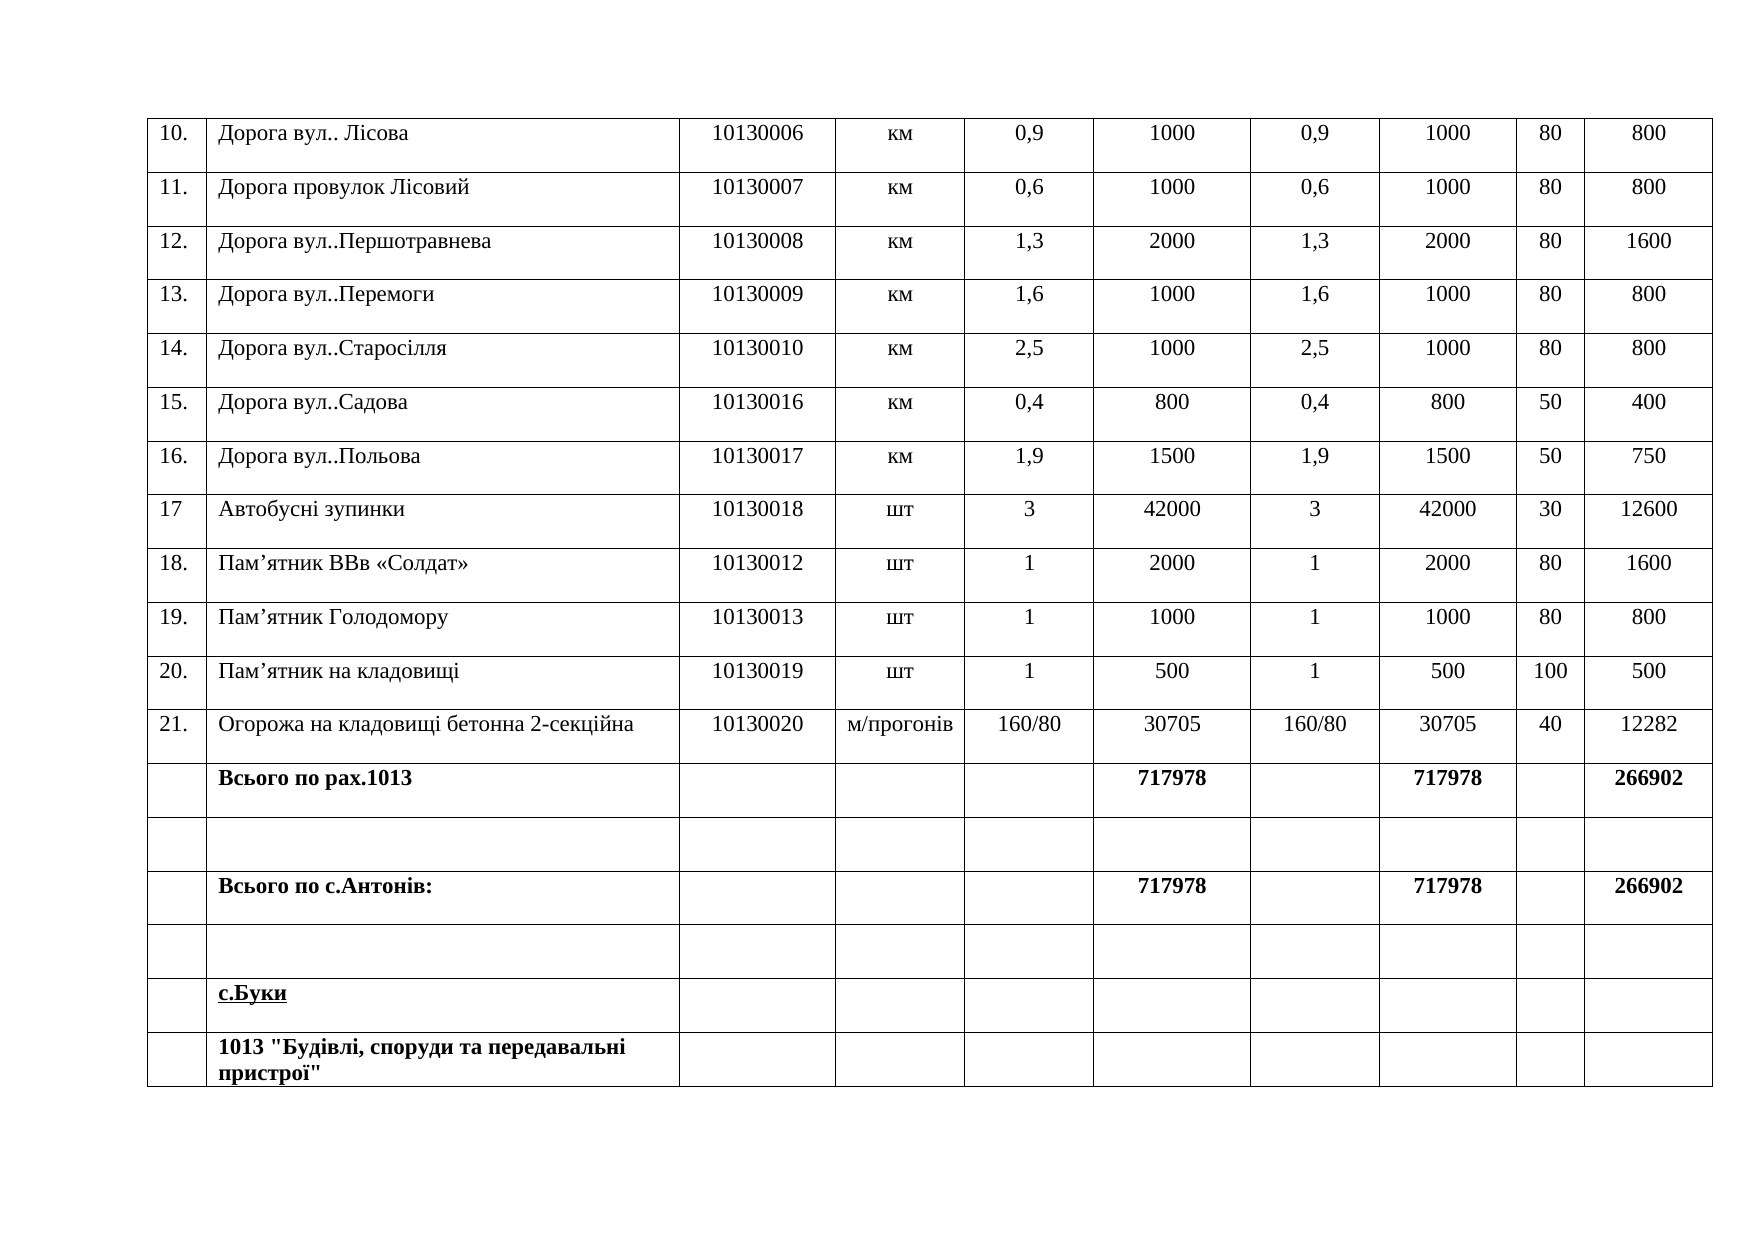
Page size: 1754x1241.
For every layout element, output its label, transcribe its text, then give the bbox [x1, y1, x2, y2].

table_cell [836, 764, 964, 817]
table_cell 1 [1251, 657, 1379, 709]
table_cell 1600 [1585, 227, 1712, 279]
table_cell Всього по с.Антонів: [207, 872, 679, 924]
table_cell 10130018 [680, 495, 835, 548]
table_cell [1094, 979, 1250, 1032]
table_cell 1000 [1094, 603, 1250, 656]
table_cell [965, 872, 1093, 924]
table_cell [1585, 1033, 1712, 1086]
table_cell 21. [148, 710, 206, 763]
table_cell 100 [1517, 657, 1584, 709]
table_cell 2000 [1094, 549, 1250, 602]
table_cell 800 [1585, 173, 1712, 226]
table_cell 1000 [1380, 173, 1516, 226]
table_cell шт [836, 603, 964, 656]
table_cell [1094, 818, 1250, 871]
table_cell 3 [1251, 495, 1379, 548]
table_cell [1380, 979, 1516, 1032]
table_cell 20. [148, 657, 206, 709]
table_cell 0,9 [965, 119, 1093, 172]
table_cell 2000 [1094, 227, 1250, 279]
table_cell [680, 1033, 835, 1086]
table_cell 12282 [1585, 710, 1712, 763]
table_cell 500 [1585, 657, 1712, 709]
table_cell 10130020 [680, 710, 835, 763]
table_cell 266902 [1585, 764, 1712, 817]
table_cell 1 [1251, 549, 1379, 602]
table_cell 10130008 [680, 227, 835, 279]
table_cell 717978 [1094, 872, 1250, 924]
table_cell 11. [148, 173, 206, 226]
table_cell [1517, 818, 1584, 871]
table_cell Дорога вул..Польова [207, 442, 679, 494]
table_cell [148, 1033, 206, 1086]
table_cell 800 [1585, 603, 1712, 656]
table_cell км [836, 119, 964, 172]
table_cell [1585, 818, 1712, 871]
table_cell 1000 [1094, 334, 1250, 387]
table_cell 80 [1517, 173, 1584, 226]
table_cell 16. [148, 442, 206, 494]
table_cell [1517, 872, 1584, 924]
table_cell 0,6 [965, 173, 1093, 226]
table_cell 30705 [1094, 710, 1250, 763]
table_cell Дорога вул..Старосілля [207, 334, 679, 387]
table_cell 1 [965, 549, 1093, 602]
table_cell 717978 [1380, 764, 1516, 817]
table_cell Дорога вул..Перемоги [207, 280, 679, 333]
table_cell 1 [965, 603, 1093, 656]
table_cell 266902 [1585, 872, 1712, 924]
table_cell км [836, 227, 964, 279]
table_cell [148, 818, 206, 871]
table_cell 10130013 [680, 603, 835, 656]
table_cell 160/80 [965, 710, 1093, 763]
table_cell 1 [965, 657, 1093, 709]
table_cell 1 [1251, 603, 1379, 656]
table_cell 40 [1517, 710, 1584, 763]
table_cell [207, 818, 679, 871]
table_cell 10130009 [680, 280, 835, 333]
table_cell 717978 [1094, 764, 1250, 817]
table_cell [1517, 1033, 1584, 1086]
table_cell [1380, 818, 1516, 871]
table_cell 30705 [1380, 710, 1516, 763]
table_cell м/прогонів [836, 710, 964, 763]
table_cell 0,4 [965, 388, 1093, 441]
table_cell [1380, 925, 1516, 978]
table_cell 750 [1585, 442, 1712, 494]
table_cell км [836, 442, 964, 494]
table_cell [1094, 925, 1250, 978]
table_cell Дорога вул..Садова [207, 388, 679, 441]
table_cell [965, 764, 1093, 817]
table_cell 800 [1380, 388, 1516, 441]
table_cell [148, 925, 206, 978]
table_cell 10130019 [680, 657, 835, 709]
table_cell [1585, 925, 1712, 978]
table_cell 3 [965, 495, 1093, 548]
table_cell [965, 925, 1093, 978]
table_cell 80 [1517, 603, 1584, 656]
table_cell [1251, 872, 1379, 924]
table_cell шт [836, 495, 964, 548]
table_cell 10130007 [680, 173, 835, 226]
table_cell 500 [1094, 657, 1250, 709]
table_cell [1517, 925, 1584, 978]
table_cell 80 [1517, 334, 1584, 387]
table_cell Дорога провулок Лісовий [207, 173, 679, 226]
table_cell 1,9 [965, 442, 1093, 494]
table_cell 800 [1094, 388, 1250, 441]
table_cell 500 [1380, 657, 1516, 709]
table_cell 160/80 [1251, 710, 1379, 763]
table_cell 19. [148, 603, 206, 656]
table_cell Огорожа на кладовищі бетонна 2-секційна [207, 710, 679, 763]
table_cell 1500 [1094, 442, 1250, 494]
table_cell 1600 [1585, 549, 1712, 602]
table_cell 42000 [1094, 495, 1250, 548]
table_cell 10130017 [680, 442, 835, 494]
table_cell [836, 925, 964, 978]
table_cell [1251, 925, 1379, 978]
table_cell 800 [1585, 119, 1712, 172]
table_cell 1000 [1380, 119, 1516, 172]
table_cell 50 [1517, 388, 1584, 441]
table_cell 12. [148, 227, 206, 279]
table_cell [680, 818, 835, 871]
table_cell 1013 "Будівлі, споруди та передавальні пристрої" [207, 1033, 679, 1086]
table_cell [680, 764, 835, 817]
table_cell [680, 925, 835, 978]
table_cell Всього по рах.1013 [207, 764, 679, 817]
table_cell Пам’ятник ВВв «Солдат» [207, 549, 679, 602]
table_cell [836, 1033, 964, 1086]
table_cell 13. [148, 280, 206, 333]
table_cell 1,3 [965, 227, 1093, 279]
table_cell 17 [148, 495, 206, 548]
table_cell 14. [148, 334, 206, 387]
table_cell [965, 979, 1093, 1032]
table_cell шт [836, 549, 964, 602]
table_cell Автобусні зупинки [207, 495, 679, 548]
table_cell 800 [1585, 280, 1712, 333]
table_cell км [836, 280, 964, 333]
table_cell [1251, 1033, 1379, 1086]
table_cell 0,4 [1251, 388, 1379, 441]
table_cell 12600 [1585, 495, 1712, 548]
table_cell [1380, 1033, 1516, 1086]
table_cell 0,9 [1251, 119, 1379, 172]
table_cell 1,3 [1251, 227, 1379, 279]
table_cell 2,5 [1251, 334, 1379, 387]
table_cell 400 [1585, 388, 1712, 441]
table_cell 10130006 [680, 119, 835, 172]
table_cell [1517, 764, 1584, 817]
table_cell 1,6 [1251, 280, 1379, 333]
table_cell с.Буки [207, 979, 679, 1032]
table_cell км [836, 334, 964, 387]
table_cell [148, 979, 206, 1032]
table_cell [965, 1033, 1093, 1086]
table_cell 800 [1585, 334, 1712, 387]
table_cell 1,9 [1251, 442, 1379, 494]
table_cell 30 [1517, 495, 1584, 548]
table_cell 50 [1517, 442, 1584, 494]
table_cell [1251, 764, 1379, 817]
table_cell [680, 979, 835, 1032]
table_cell 80 [1517, 549, 1584, 602]
table_cell км [836, 173, 964, 226]
table_cell 42000 [1380, 495, 1516, 548]
table_cell 1000 [1380, 280, 1516, 333]
table_cell 10130010 [680, 334, 835, 387]
table_cell 0,6 [1251, 173, 1379, 226]
table_cell Пам’ятник Голодомору [207, 603, 679, 656]
table_cell [1251, 979, 1379, 1032]
table_cell 2,5 [965, 334, 1093, 387]
table_cell [836, 818, 964, 871]
table_cell 1000 [1094, 173, 1250, 226]
table_cell [680, 872, 835, 924]
table_cell [1251, 818, 1379, 871]
table_cell 2000 [1380, 227, 1516, 279]
table_cell [1094, 1033, 1250, 1086]
table_cell [836, 872, 964, 924]
table_cell 2000 [1380, 549, 1516, 602]
table_cell км [836, 388, 964, 441]
table_cell 18. [148, 549, 206, 602]
table_cell 1000 [1094, 119, 1250, 172]
table_cell 10130016 [680, 388, 835, 441]
table_cell шт [836, 657, 964, 709]
table_cell Дорога вул..Першотравнева [207, 227, 679, 279]
table_cell [148, 872, 206, 924]
table_cell 15. [148, 388, 206, 441]
table_cell 1500 [1380, 442, 1516, 494]
table_cell [148, 764, 206, 817]
table_cell 80 [1517, 280, 1584, 333]
table_cell 10130012 [680, 549, 835, 602]
table_cell 80 [1517, 227, 1584, 279]
table_cell [836, 979, 964, 1032]
table_cell 10. [148, 119, 206, 172]
table_cell [1585, 979, 1712, 1032]
table_cell 1,6 [965, 280, 1093, 333]
table_cell Пам’ятник на кладовищі [207, 657, 679, 709]
table_cell 717978 [1380, 872, 1516, 924]
table_cell Дорога вул.. Лісова [207, 119, 679, 172]
table_cell 1000 [1380, 603, 1516, 656]
table_cell [965, 818, 1093, 871]
table_cell 1000 [1380, 334, 1516, 387]
table_cell [207, 925, 679, 978]
table_cell [1517, 979, 1584, 1032]
table_cell 80 [1517, 119, 1584, 172]
table_cell 1000 [1094, 280, 1250, 333]
